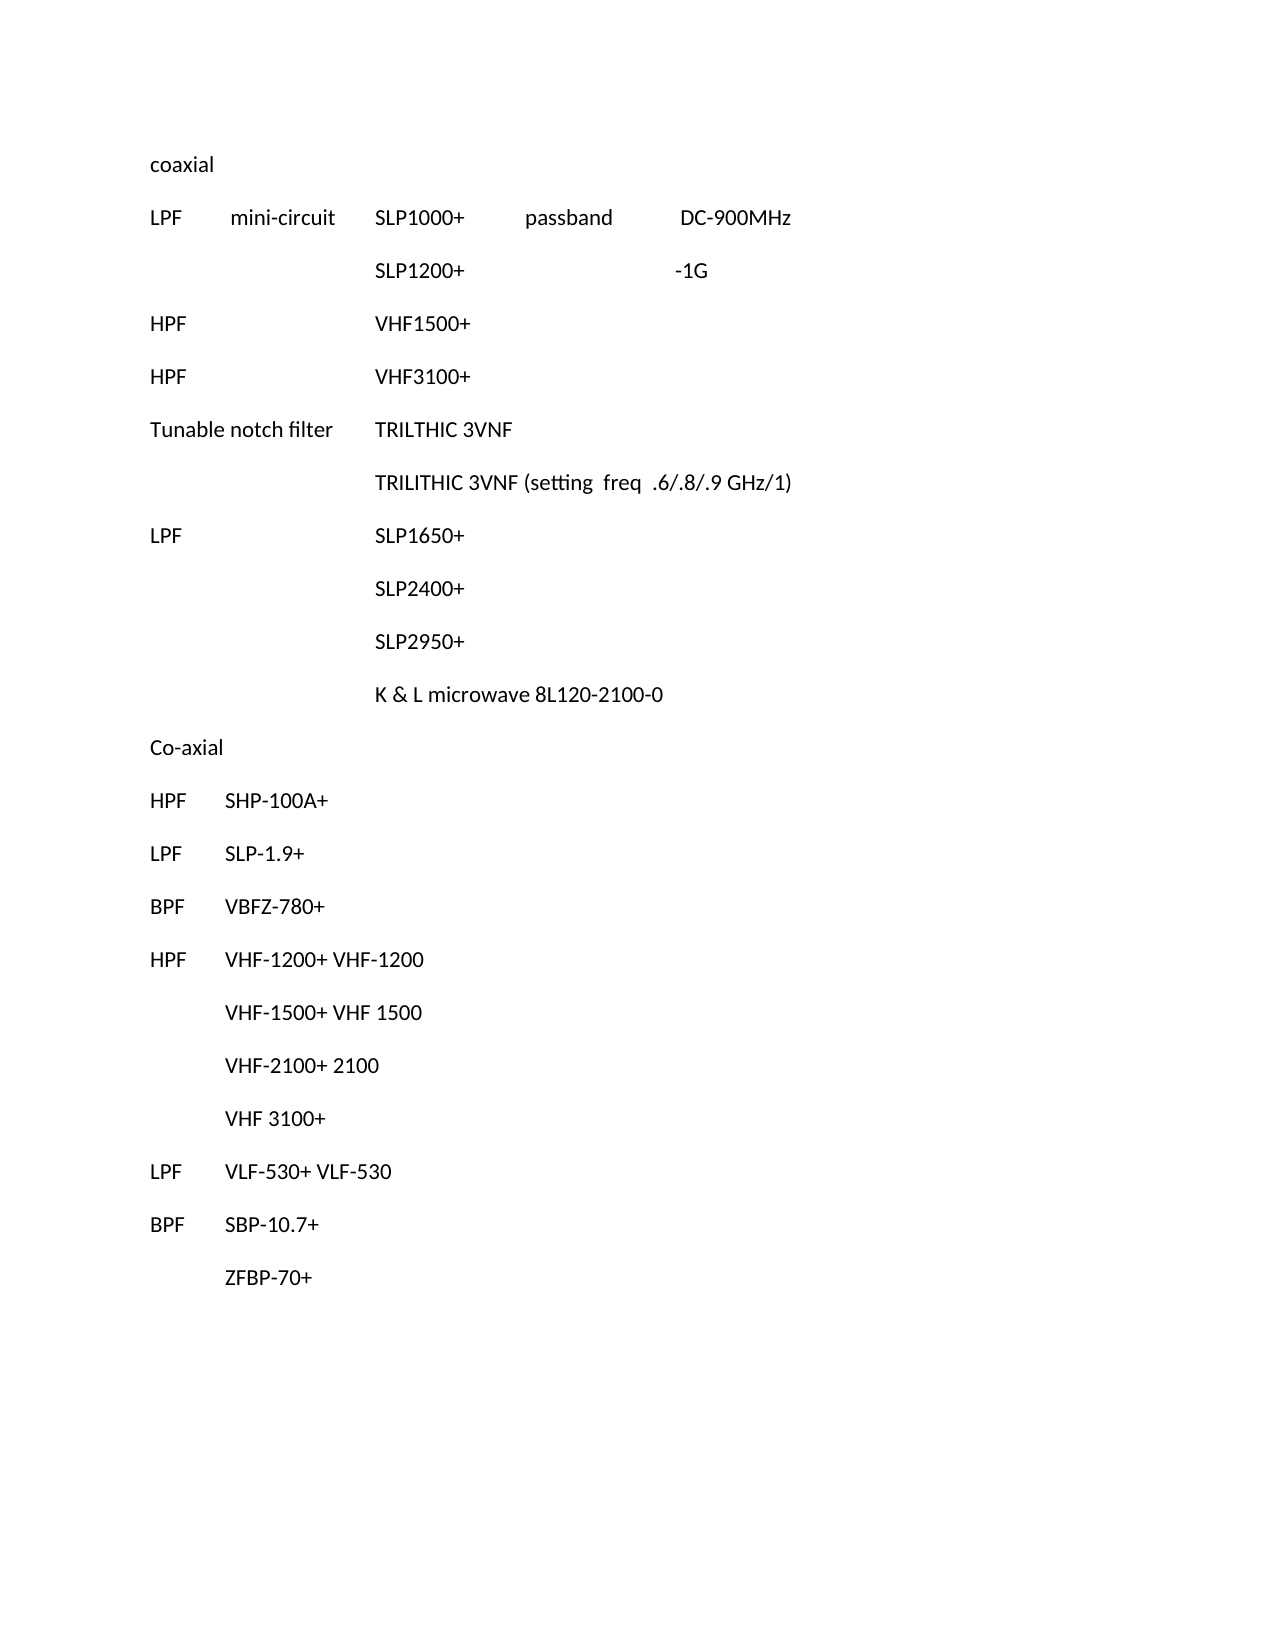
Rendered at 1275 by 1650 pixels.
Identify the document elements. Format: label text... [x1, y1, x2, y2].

text LPF SLP1650+ [150, 521, 1125, 549]
text SLP1200+ -1G [150, 256, 1125, 284]
text LPF mini-circuit SLP1000+ passband DC-900MHz [150, 203, 1125, 231]
text HPF SHP-100A+ [150, 786, 1125, 814]
text LPF VLF-530+ VLF-530 [150, 1157, 1125, 1185]
text Co-axial [150, 733, 1125, 761]
text VHF 3100+ [150, 1104, 1125, 1132]
text VHF-1500+ VHF 1500 [150, 998, 1125, 1026]
text BPF SBP-10.7+ [150, 1210, 1125, 1238]
text HPF VHF-1200+ VHF-1200 [150, 945, 1125, 973]
text SLP2400+ [150, 574, 1125, 602]
text TRILITHIC 3VNF (setting freq .6/.8/.9 GHz/1) [150, 468, 1125, 496]
text SLP2950+ [150, 627, 1125, 655]
text K & L microwave 8L120-2100-0 [150, 680, 1125, 708]
text BPF VBFZ-780+ [150, 892, 1125, 920]
text HPF VHF3100+ [150, 362, 1125, 390]
text ZFBP-70+ [150, 1263, 1125, 1291]
text VHF-2100+ 2100 [150, 1051, 1125, 1079]
text LPF SLP-1.9+ [150, 839, 1125, 867]
text coaxial [150, 150, 1125, 178]
text Tunable notch filter TRILTHIC 3VNF [150, 415, 1125, 443]
text HPF VHF1500+ [150, 309, 1125, 337]
